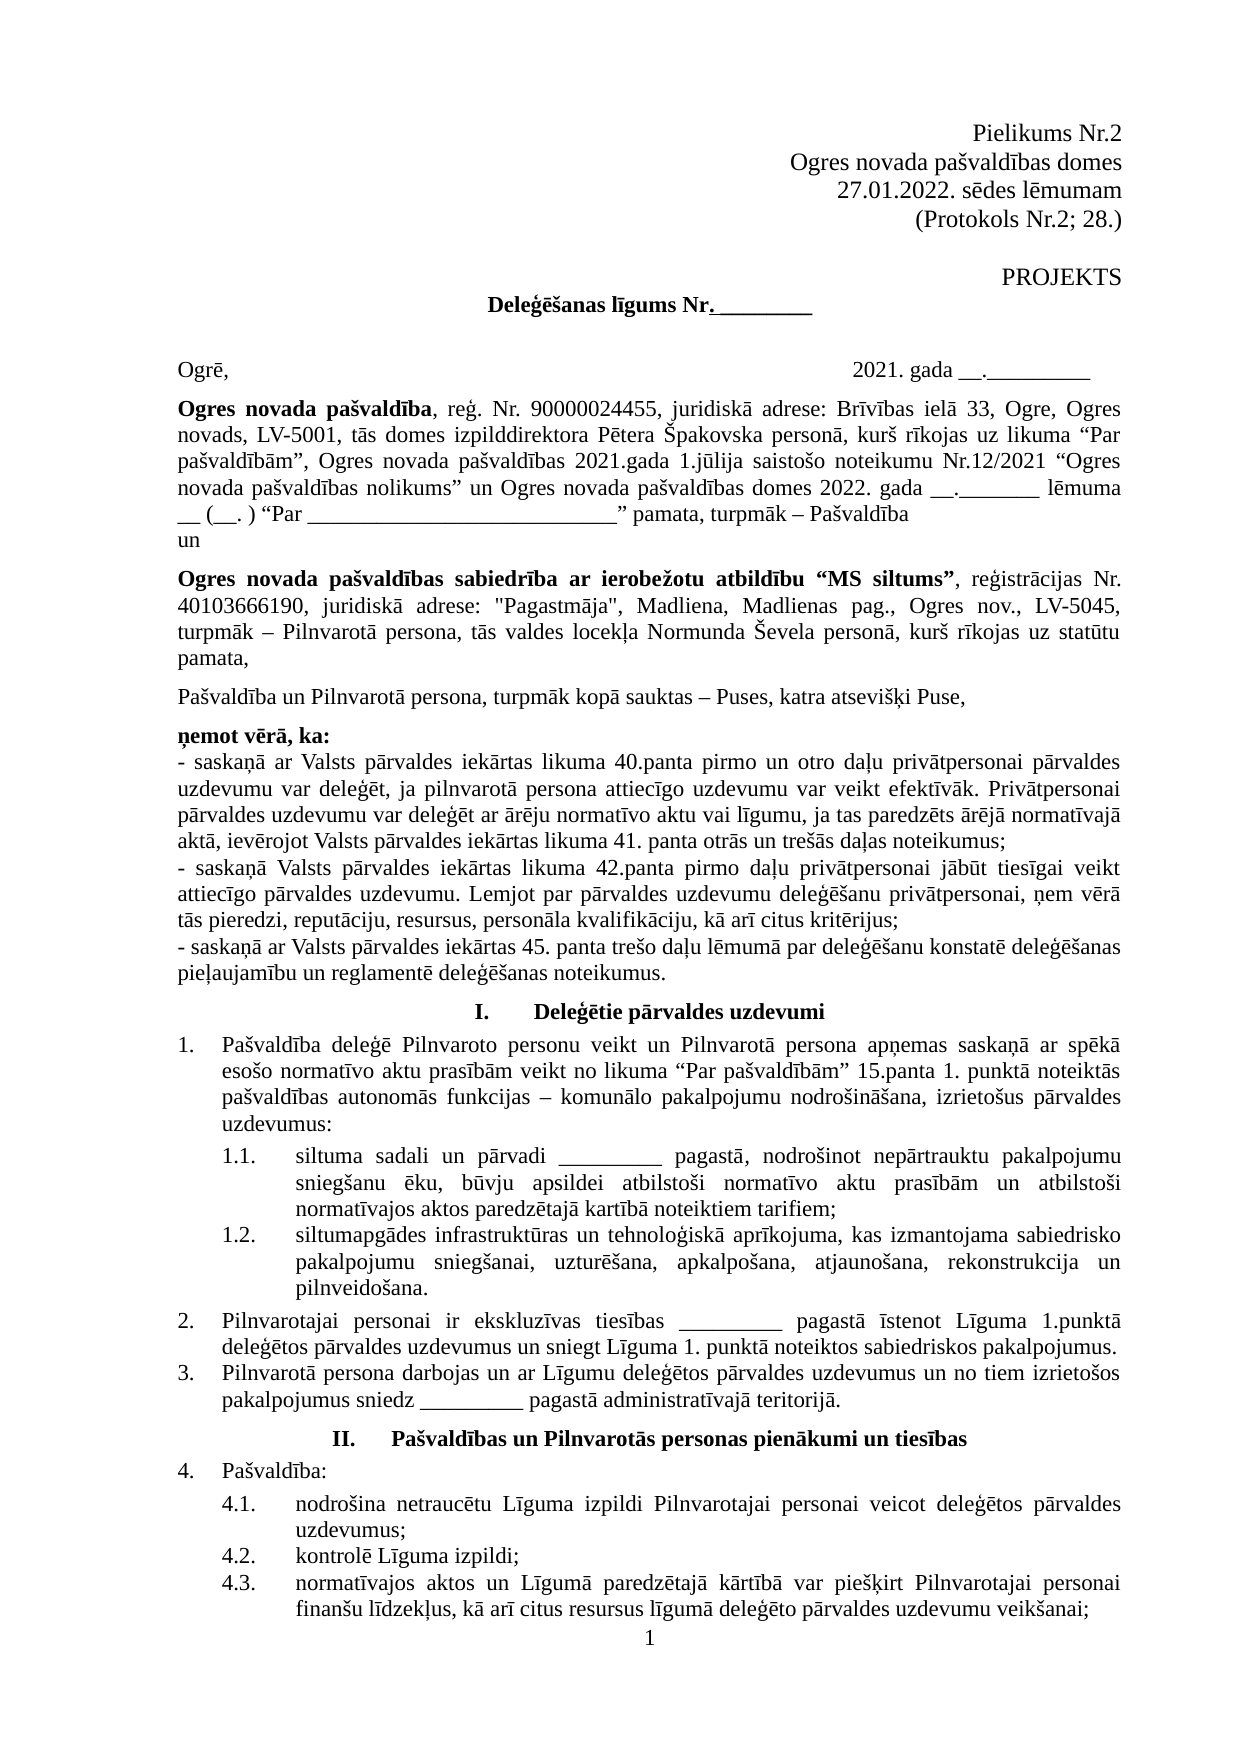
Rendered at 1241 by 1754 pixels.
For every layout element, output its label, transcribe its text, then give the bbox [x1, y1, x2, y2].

text Pilnvarotā persona darbojas un ar Līgumu deleģētos pārvaldes uzdevumus un no tiem izrietošos pakalpojumus sniedz _________ pagastā administratīvajā teritorijā. [177, 1359, 1122, 1412]
text Ogres novada pašvaldības sabiedrība ar ierobežotu atbildību “MS siltums”, reģistrācijas Nr. 40103666190, juridiskā adrese: "Pagastmāja", Madliena, Madlienas pag., Ogres nov., LV-5045, turpmāk – Pilnvarotā persona, tās valdes locekļa Normunda Ševela personā, kurš rīkojas uz statūtu pamata, [177, 565, 1122, 671]
text Deleģētie pārvaldes uzdevumi [177, 998, 1122, 1024]
text Pilnvarotajai personai ir ekskluzīvas tiesības _________ pagastā īstenot Līguma 1.punktā deleģētos pārvaldes uzdevumus un sniegt Līguma 1. punktā noteiktos sabiedriskos pakalpojumus. [177, 1307, 1122, 1359]
text siltuma sadali un pārvadi _________ pagastā, nodrošinot nepārtrauktu pakalpojumu sniegšanu ēku, būvju apsildei atbilstoši normatīvo aktu prasībām un atbilstoši normatīvajos aktos paredzētajā kartībā noteiktiem tarifiem; [222, 1142, 1122, 1221]
text Ogres novada pašvaldība, reģ. Nr. 90000024455, juridiskā adrese: Brīvības ielā 33, Ogre, Ogres novads, LV-5001, tās domes izpilddirektora Pētera Špakovska personā, kurš rīkojas uz likuma “Par pašvaldībām”, Ogres novada pašvaldības 2021.gada 1.jūlija saistošo noteikumu Nr.12/2021 “Ogres novada pašvaldības nolikums” un Ogres novada pašvaldības domes 2022. gada __._______ lēmuma __ (__. ) “Par ___________________________” pamata, turpmāk – Pašvaldība [177, 395, 1122, 526]
text Pašvaldība: [177, 1457, 1122, 1484]
text Pašvaldības un Pilnvarotās personas pienākumi un tiesības [177, 1425, 1122, 1451]
text - saskaņā Valsts pārvaldes iekārtas likuma 42.panta pirmo daļu privātpersonai jābūt tiesīgai veikt attiecīgo pārvaldes uzdevumu. Lemjot par pārvaldes uzdevumu deleģēšanu privātpersonai, ņem vērā tās pieredzi, reputāciju, resursus, personāla kvalifikāciju, kā arī citus kritērijus; [177, 854, 1122, 933]
text siltumapgādes infrastruktūras un tehnoloģiskā aprīkojuma, kas izmantojama sabiedrisko pakalpojumu sniegšanai, uzturēšana, apkalpošana, atjaunošana, rekonstrukcija un pilnveidošana. [222, 1221, 1122, 1301]
text Ogres novada pašvaldības domes [177, 147, 1122, 176]
text ņemot vērā, ka: [177, 722, 1122, 748]
text - saskaņā ar Valsts pārvaldes iekārtas likuma 40.panta pirmo un otro daļu privātpersonai pārvaldes uzdevumu var deleģēt, ja pilnvarotā persona attiecīgo uzdevumu var veikt efektīvāk. Privātpersonai pārvaldes uzdevumu var deleģēt ar ārēju normatīvo aktu vai līgumu, ja tas paredzēts ārējā normatīvajā aktā, ievērojot Valsts pārvaldes iekārtas likuma 41. panta otrās un trešās daļas noteikumus; [177, 748, 1122, 854]
text normatīvajos aktos un Līgumā paredzētajā kārtībā var piešķirt Pilnvarotajai personai finanšu līdzekļus, kā arī citus resursus līgumā deleģēto pārvaldes uzdevumu veikšanai; [222, 1569, 1122, 1622]
text (Protokols Nr.2; 28.) [177, 204, 1122, 233]
text Pašvaldība deleģē Pilnvaroto personu veikt un Pilnvarotā persona apņemas saskaņā ar spēkā esošo normatīvo aktu prasībām veikt no likuma “Par pašvaldībām” 15.panta 1. punktā noteiktās pašvaldības autonomās funkcijas – komunālo pakalpojumu nodrošināšana, izrietošus pārvaldes uzdevumus: [177, 1031, 1122, 1136]
text un [177, 526, 1122, 553]
text Deleģēšanas līgums Nr. ________ [177, 291, 1122, 317]
text PROJEKTS [177, 262, 1122, 291]
text Pašvaldība un Pilnvarotā persona, turpmāk kopā sauktas – Puses, katra atsevišķi Puse, [177, 683, 1122, 709]
text Pielikums Nr.2 [177, 118, 1122, 147]
text nodrošina netraucētu Līguma izpildi Pilnvarotajai personai veicot deleģētos pārvaldes uzdevumus; [222, 1490, 1122, 1543]
text - saskaņā ar Valsts pārvaldes iekārtas 45. panta trešo daļu lēmumā par deleģēšanu konstatē deleģēšanas pieļaujamību un reglamentē deleģēšanas noteikumus. [177, 933, 1122, 986]
text Ogrē, 2021. gada __._________ [177, 356, 1122, 382]
text kontrolē Līguma izpildi; [222, 1543, 1122, 1569]
text 27.01.2022. sēdes lēmumam [177, 176, 1122, 204]
